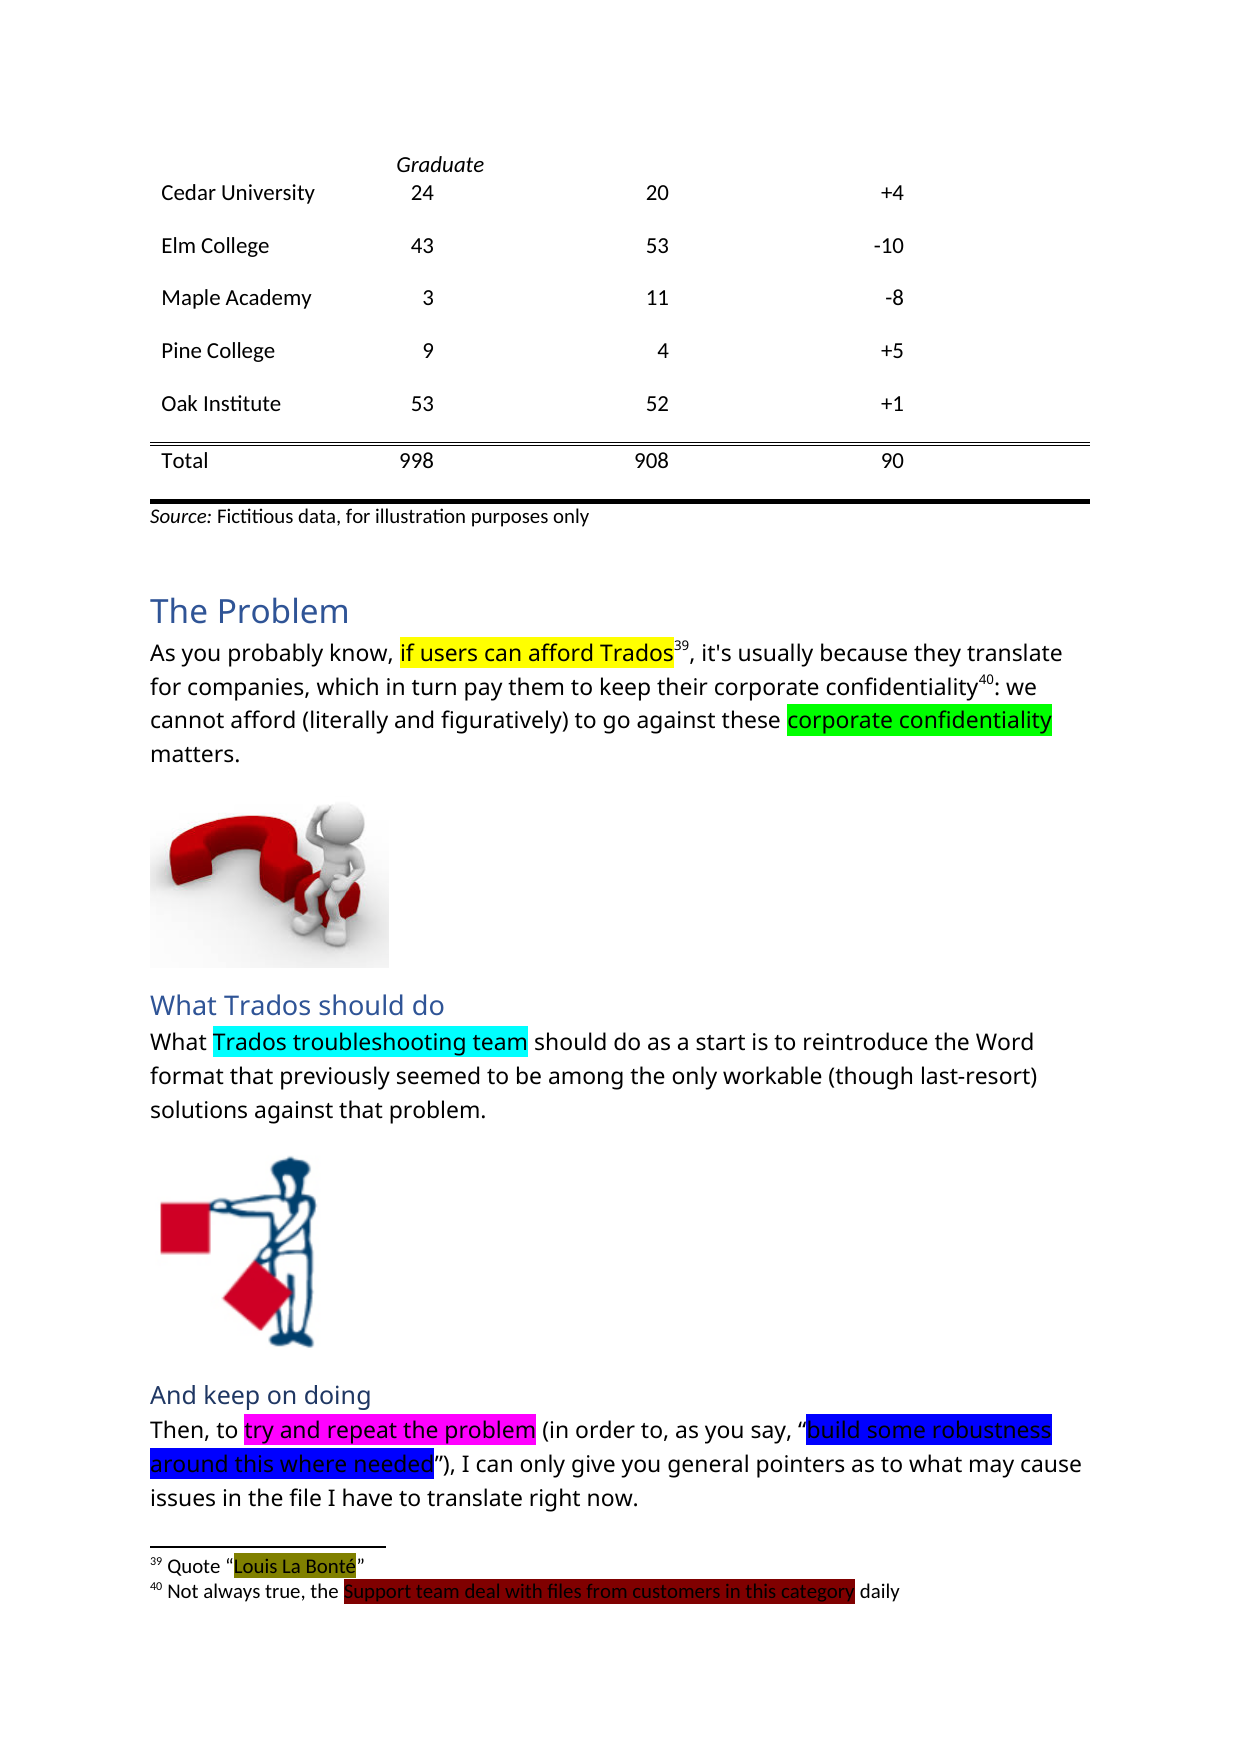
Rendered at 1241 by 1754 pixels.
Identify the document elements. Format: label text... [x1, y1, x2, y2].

picture [150, 788, 389, 968]
subtitle What Trados should do [150, 986, 1090, 1023]
subtitle And keep on doing [150, 1377, 1090, 1411]
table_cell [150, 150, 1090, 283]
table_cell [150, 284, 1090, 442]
subtitle The Problem [150, 588, 1090, 633]
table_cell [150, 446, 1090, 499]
text Then, to try and repeat the problem (in order to, as you say, “build some robustness around this where needed”), I can only give you general pointers as to what may cause issues in the file I have to translate right now. [150, 1414, 1090, 1513]
text As you probably know, if users can afford Trados, it's usually because they translate for companies, which in turn pay them to keep their corporate confidentiality: we cannot afford (literally and figuratively) to go against these corporate confidentiality matters. [150, 637, 1090, 769]
text Source: Fictitious data, for illustration purposes only [150, 504, 1090, 529]
picture [150, 1144, 333, 1359]
text What Trados troubleshooting team should do as a start is to reintroduce the Word format that previously seemed to be among the only workable (though last-resort) solutions against that problem. [150, 1026, 1090, 1125]
